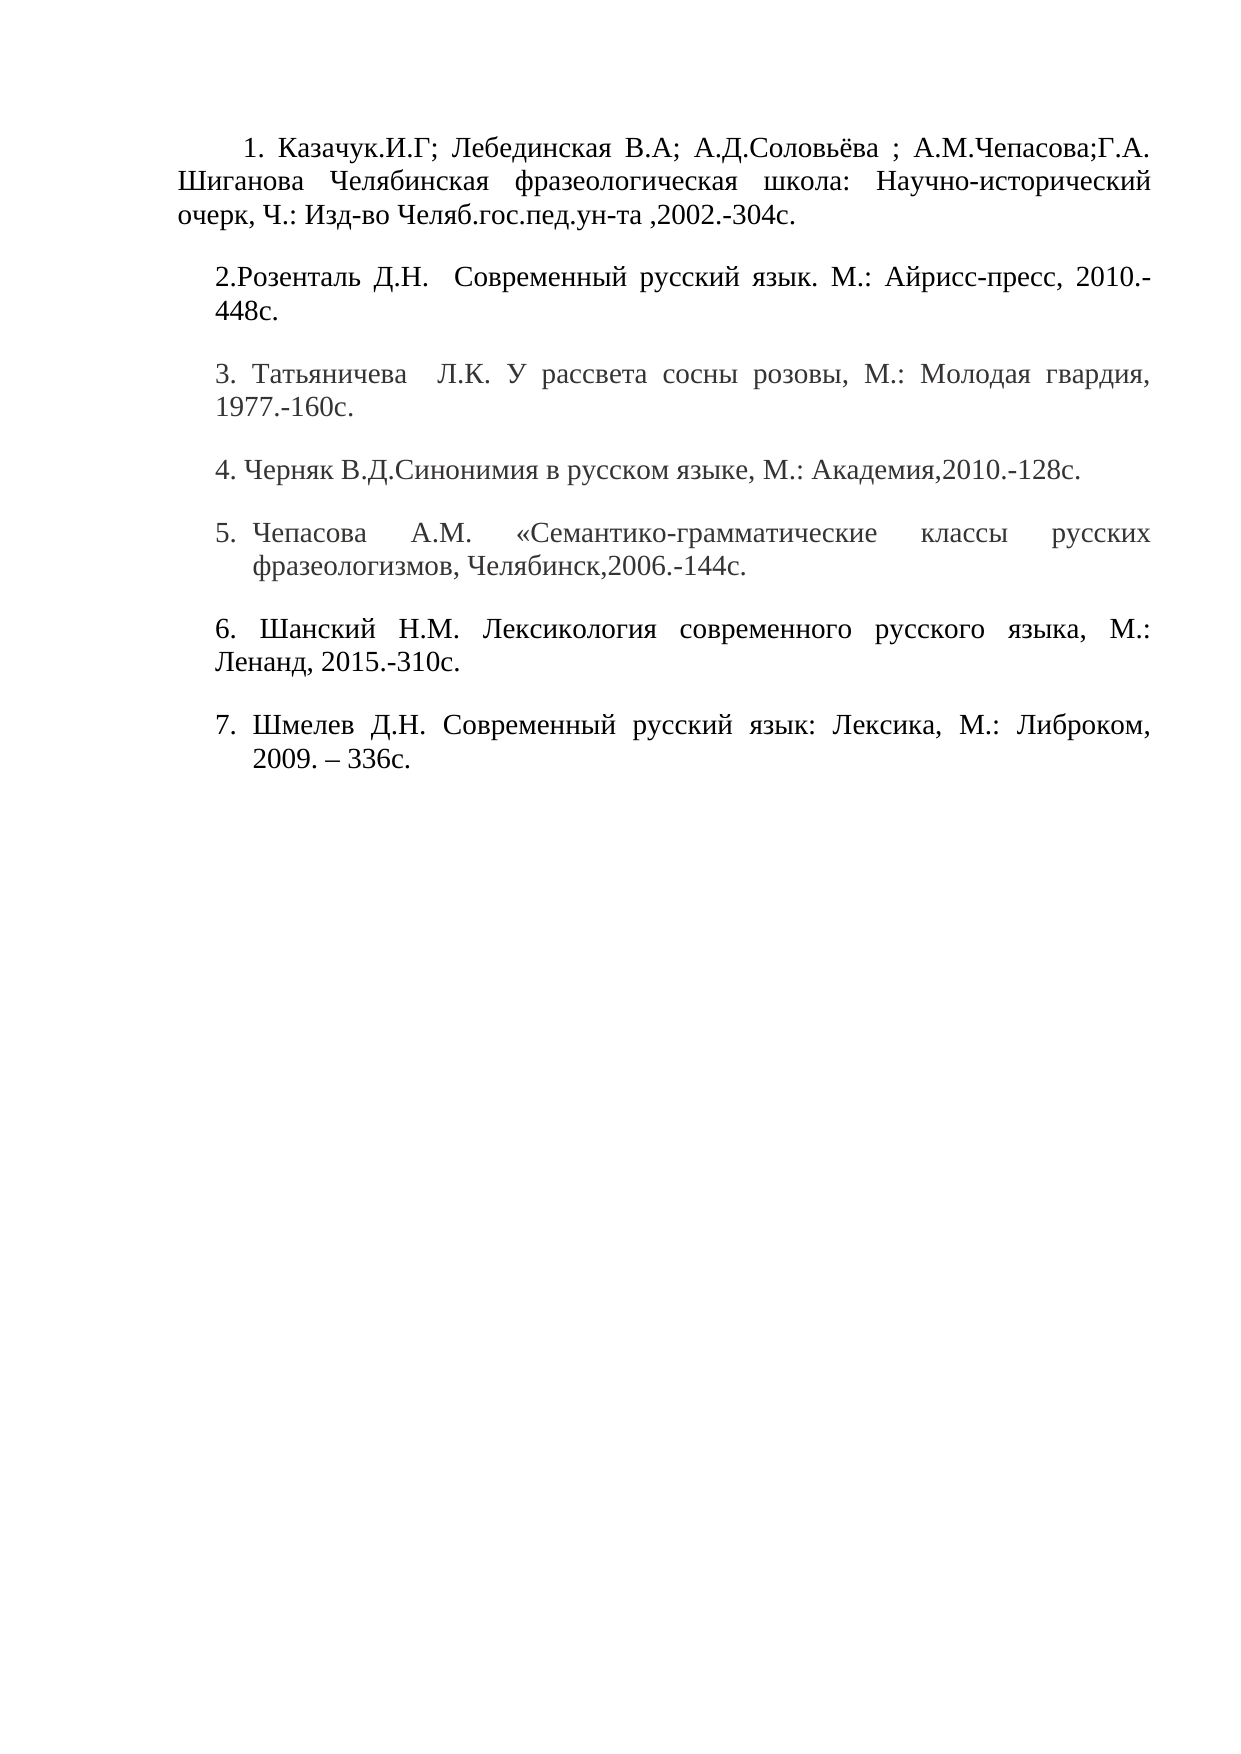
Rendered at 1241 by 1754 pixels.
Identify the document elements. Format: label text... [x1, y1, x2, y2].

text 1. Казачук.И.Г; Лебединская В.А; А.Д.Соловьёва ; А.М.Чепасова;Г.А. Шиганова Челябинская фразеологическая школа: Научно-исторический очерк, Ч.: Изд-во Челяб.гос.пед.ун-та ,2002.-304с. [177, 130, 1152, 230]
list Чепасова А.М. «Семантико-грамматические классы русских фразеологизмов, Челябинск,2006.-144с. [215, 515, 1152, 582]
text 2.Розенталь Д.Н. Современный русский язык. М.: Айрисс-пресс, 2010.- 448с. [215, 259, 1152, 327]
text 3. Татьяничева Л.К. У рассвета сосны розовы, М.: Молодая гвардия, 1977.-160с. [215, 356, 1152, 423]
text 6. Шанский Н.М. Лексикология современного русского языка, М.: Ленанд, 2015.-310с. [215, 611, 1152, 678]
list Шмелев Д.Н. Современный русский язык: Лексика, М.: Либроком, 2009. – 336с. [215, 707, 1152, 774]
text 4. Черняк В.Д.Синонимия в русском языке, М.: Академия,2010.-128с. [215, 452, 1152, 486]
